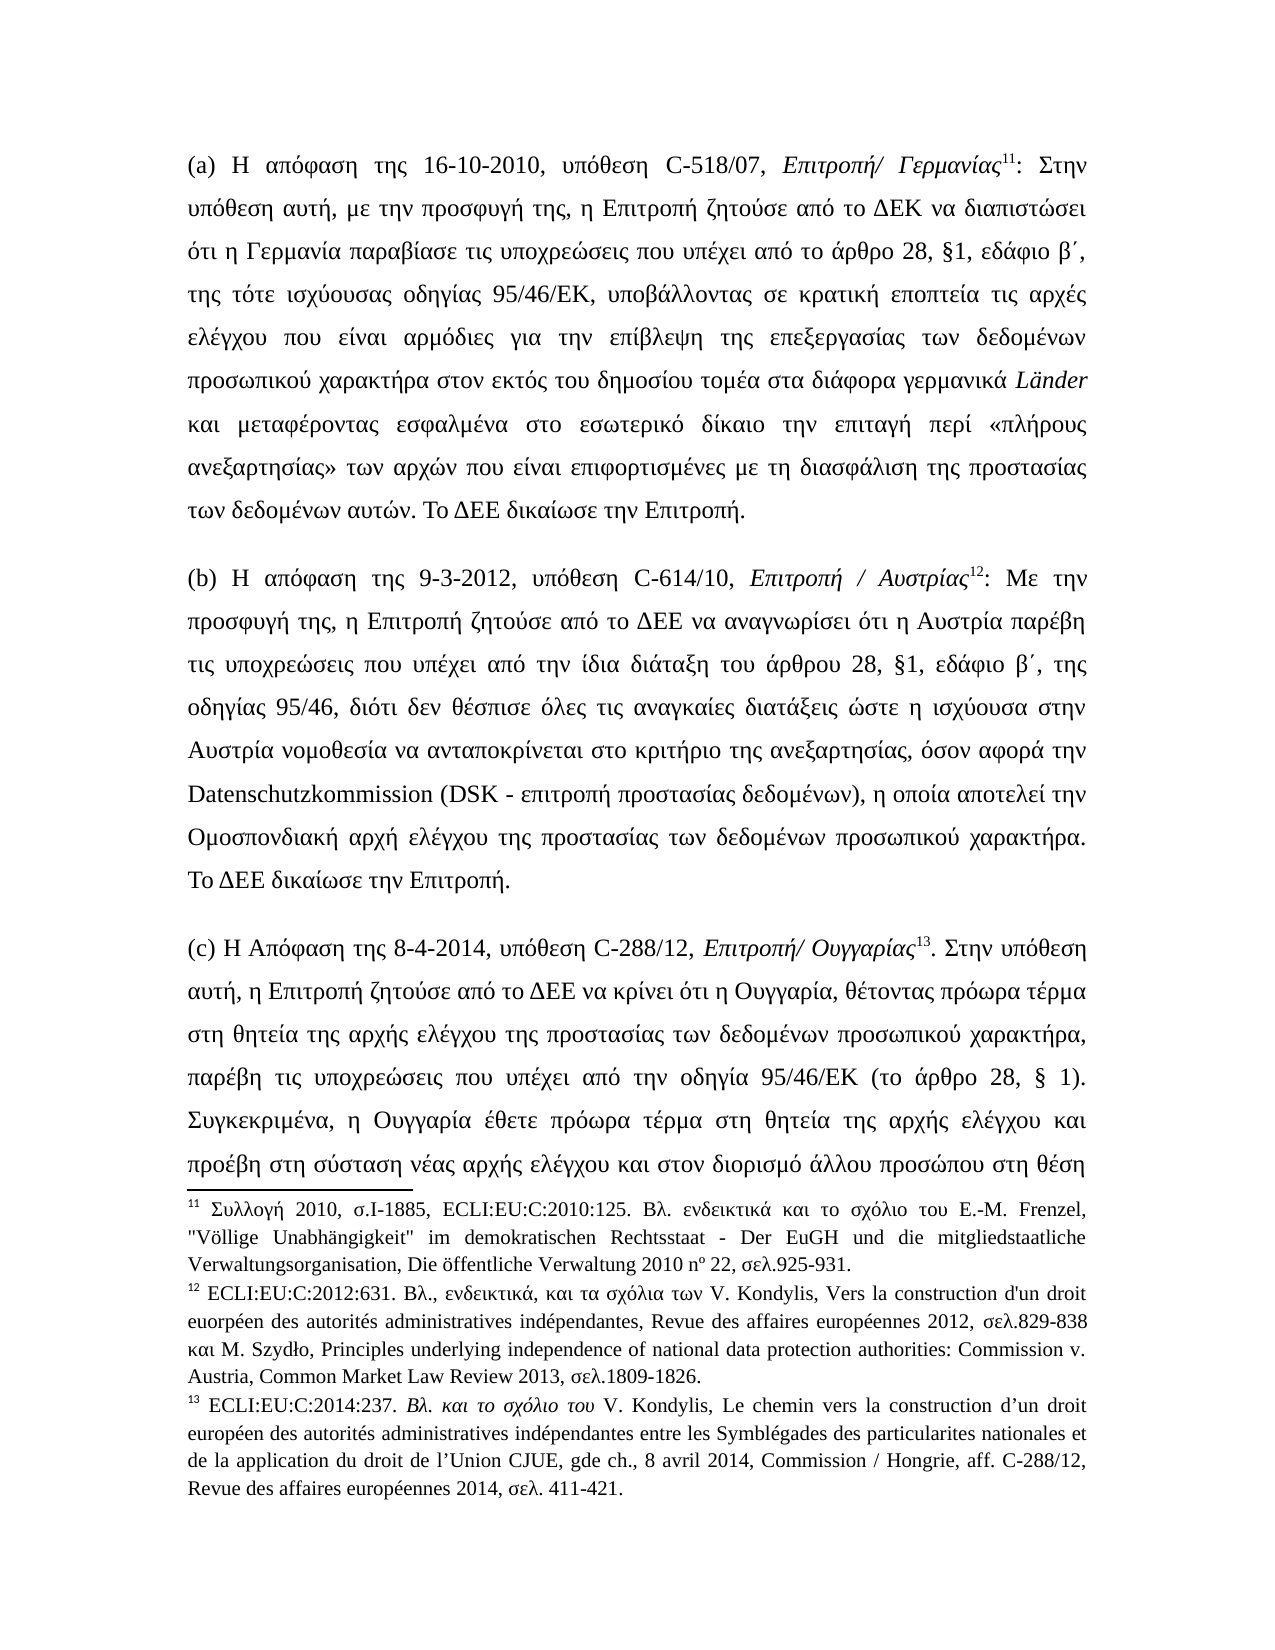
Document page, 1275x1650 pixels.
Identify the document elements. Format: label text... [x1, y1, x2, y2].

subtitle (a) Η απόφαση της 16-10-2010, υπόθεση C-518/07, Επιτροπή/ Γερμανίας: Στην υπόθεση αυτή, με την προσφυγή της, η Επιτροπή ζητούσε από το ΔΕΚ να διαπιστώσει ότι η Γερμανία παραβίασε τις υποχρεώσεις που υπέχει από το άρθρο 28, §1, εδάφιο β΄, της τότε ισχύουσας οδηγίας 95/46/ΕΚ, υποβάλλοντας σε κρατική εποπτεία τις αρχές ελέγχου που είναι αρμόδιες για την επίβλεψη της επεξεργασίας των δεδομένων προσωπικού χαρακτήρα στον εκτός του δημοσίου τομέα στα διάφορα γερμανικά Länder και μεταφέροντας εσφαλμένα στο εσωτερικό δίκαιο την επιταγή περί «πλήρους ανεξαρτησίας» των αρχών που είναι επιφορτισμένες με τη διασφάλιση της προστασίας των δεδομένων αυτών. Το ΔΕΕ δικαίωσε την Επιτροπή. [187, 150, 1087, 524]
subtitle (b) Η απόφαση της 9-3-2012, υπόθεση C-614/10, Επιτροπή / Αυστρίας: Με την προσφυγή της, η Επιτροπή ζητούσε από το ΔΕΕ να αναγνωρίσει ότι η Αυστρία παρέβη τις υποχρεώσεις που υπέχει από την ίδια διάταξη του άρθρου 28, §1, εδάφιο β΄, της οδηγίας 95/46, διότι δεν θέσπισε όλες τις αναγκαίες διατάξεις ώστε η ισχύουσα στην Αυστρία νομοθεσία να ανταποκρίνεται στο κριτήριο της ανεξαρτησίας, όσον αφορά την Datenschutzkommission (DSK - επιτροπή προστασίας δεδομένων), η οποία αποτελεί την Ομοσπονδιακή αρχή ελέγχου της προστασίας των δεδομένων προσωπικού χαρακτήρα. Το ΔΕΕ δικαίωσε την Επιτροπή. [187, 563, 1087, 894]
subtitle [187, 933, 1087, 1177]
